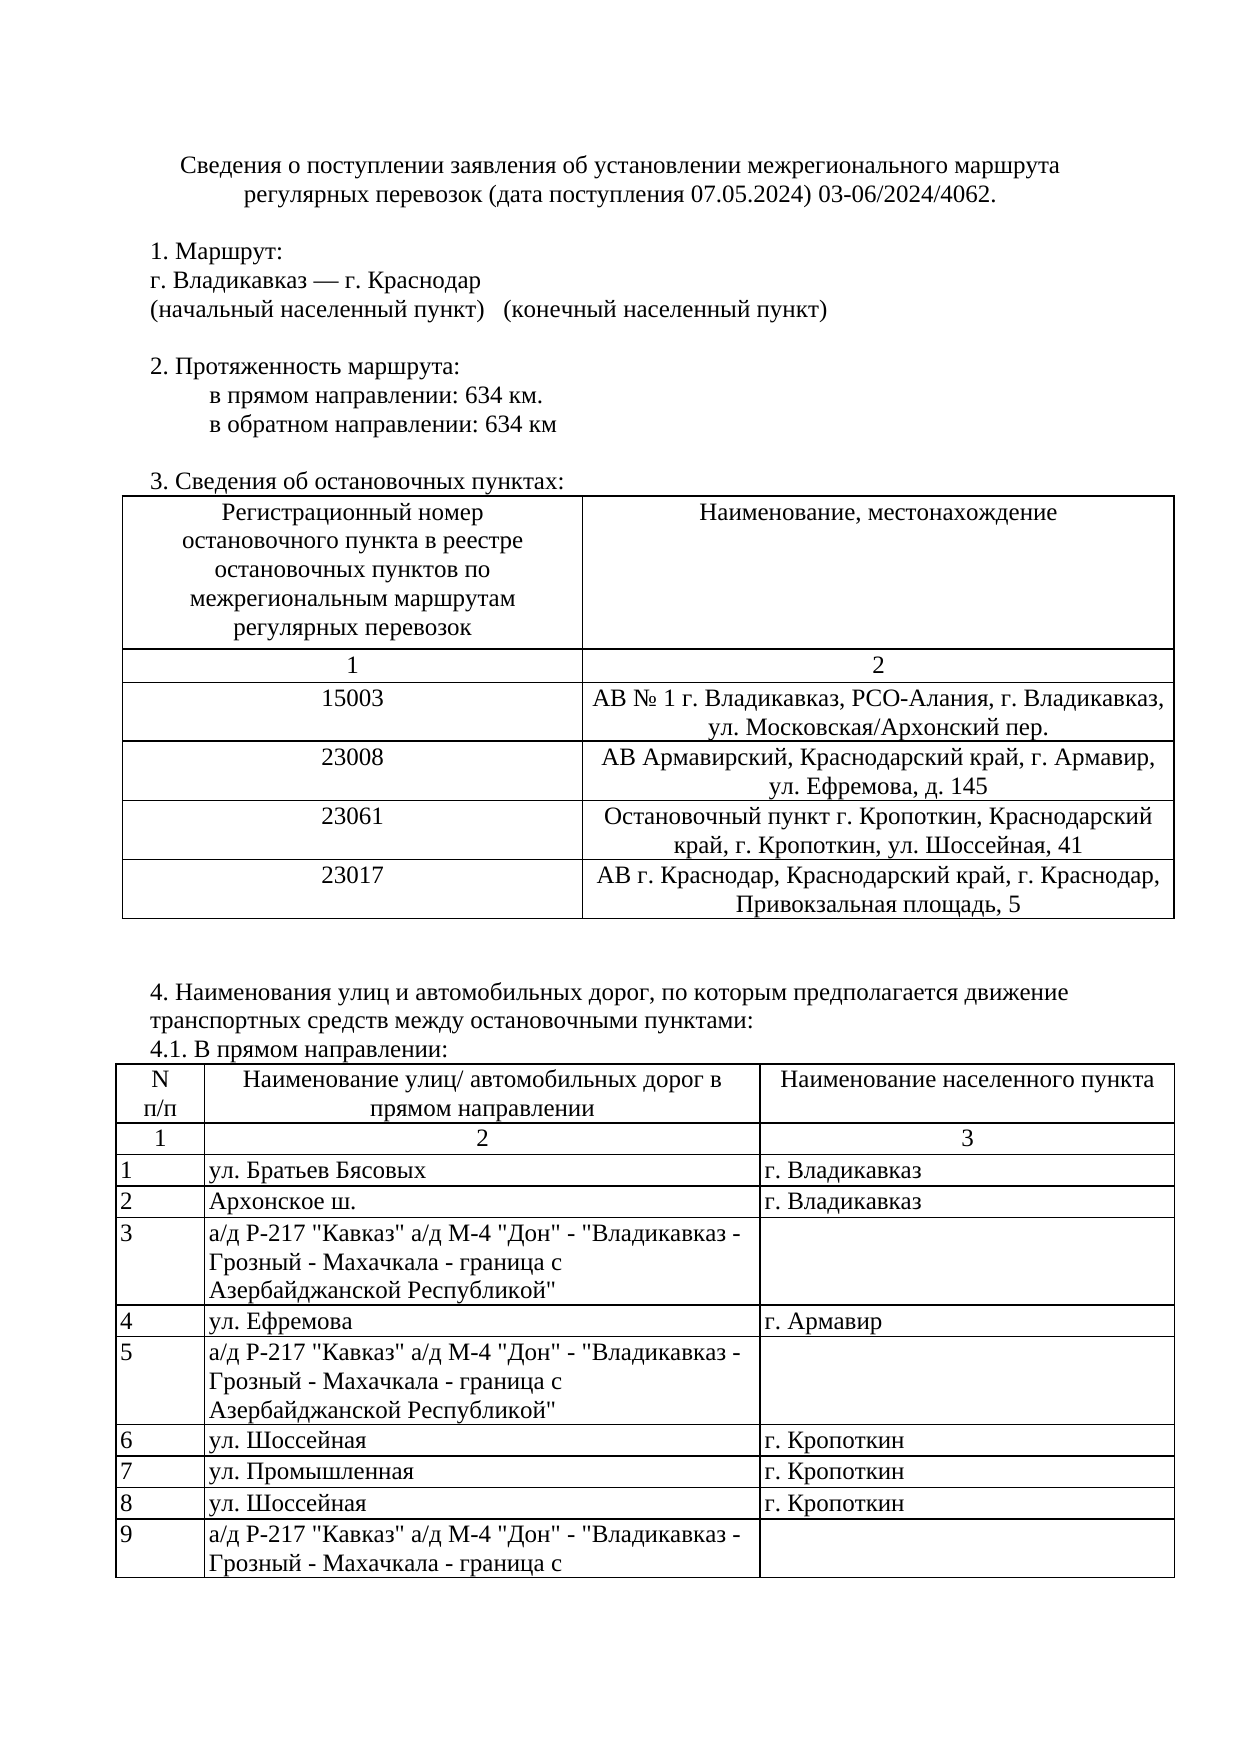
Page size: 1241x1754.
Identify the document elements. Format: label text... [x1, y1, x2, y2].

table_header Наименование, местонахождение [583, 497, 1173, 648]
table_cell а/д Р-217 "Кавказ" а/д М-4 "Дон" - "Владикавказ - Грозный - Махачкала - граница с Азербайджанской Республикой" [205, 1218, 759, 1304]
table_cell 6 [117, 1425, 204, 1455]
table_cell а/д Р-217 "Кавказ" а/д М-4 "Дон" - "Владикавказ - Грозный - Махачкала - граница с Азербайджанской Республикой" [205, 1337, 759, 1423]
table_cell 9 [117, 1520, 204, 1577]
table_cell 4 [117, 1306, 204, 1336]
table_cell 15003 [123, 683, 582, 740]
text 4. Наименования улиц и автомобильных дорог, по которым предполагается движение транспортных средств между остановочными пунктами: [150, 977, 1090, 1034]
text 1. Маршрут: [150, 236, 1090, 265]
table_cell ул. Братьев Бясовых [205, 1155, 759, 1185]
table_cell ул. Шоссейная [205, 1425, 759, 1455]
table_cell 1 [117, 1124, 204, 1153]
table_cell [205, 1520, 759, 1577]
table_cell [761, 1218, 1174, 1304]
table_cell ул. Промышленная [205, 1457, 759, 1486]
table_cell 23061 [123, 801, 582, 858]
table_cell [761, 1520, 1174, 1577]
text 4.1. В прямом направлении: [150, 1034, 1090, 1063]
table_header N п/п [117, 1065, 204, 1122]
table_cell 2 [583, 650, 1173, 681]
table_cell 3 [761, 1124, 1174, 1153]
table_cell г. Владикавказ [761, 1187, 1174, 1216]
table_cell ул. Ефремова [205, 1306, 759, 1336]
table_cell г. Кропоткин [761, 1425, 1174, 1455]
table_cell 3 [117, 1218, 204, 1304]
table_cell г. Армавир [761, 1306, 1174, 1336]
table_cell г. Кропоткин [761, 1488, 1174, 1518]
table_header Наименование улиц/ автомобильных дорог в прямом направлении [205, 1065, 759, 1122]
table_cell АВ № 1 г. Владикавказ, РСО-Алания, г. Владикавказ, ул. Московская/Архонский пер. [583, 683, 1173, 740]
table_cell 8 [117, 1488, 204, 1518]
text 2. Протяженность маршрута: [150, 351, 1090, 380]
text (начальный населенный пункт) (конечный населенный пункт) [150, 294, 1090, 322]
text 3. Сведения об остановочных пунктах: [150, 466, 1090, 495]
text в прямом направлении: 634 км. [150, 380, 1090, 409]
table_cell Архонское ш. [205, 1187, 759, 1216]
table_cell ул. Шоссейная [205, 1488, 759, 1518]
table_cell г. Кропоткин [761, 1457, 1174, 1486]
table_header Наименование населенного пункта [761, 1065, 1174, 1122]
table_header Регистрационный номер остановочного пункта в реестре остановочных пунктов по межрегиональным маршрутам регулярных перевозок [123, 497, 582, 648]
table_cell 5 [117, 1337, 204, 1423]
table_cell АВ Армавирский, Краснодарский край, г. Армавир, ул. Ефремова, д. 145 [583, 742, 1173, 799]
table_cell 2 [205, 1124, 759, 1153]
text в обратном направлении: 634 км [150, 409, 1090, 437]
table_cell АВ г. Краснодар, Краснодарский край, г. Краснодар, Привокзальная площадь, 5 [583, 860, 1173, 918]
table_cell 1 [123, 650, 582, 681]
table_cell г. Владикавказ [761, 1155, 1174, 1185]
table_cell 23017 [123, 860, 582, 918]
table_cell 7 [117, 1457, 204, 1486]
table_cell Остановочный пункт г. Кропоткин, Краснодарский край, г. Кропоткин, ул. Шоссейная, 41 [583, 801, 1173, 858]
table_cell 23008 [123, 742, 582, 799]
text г. Владикавказ — г. Краснодар [150, 265, 1090, 294]
table_cell 1 [117, 1155, 204, 1185]
table_cell 2 [117, 1187, 204, 1216]
text Сведения о поступлении заявления об установлении межрегионального маршрута регулярных перевозок (дата поступления 07.05.2024) 03-06/2024/4062. [150, 150, 1090, 207]
table_cell [761, 1337, 1174, 1423]
